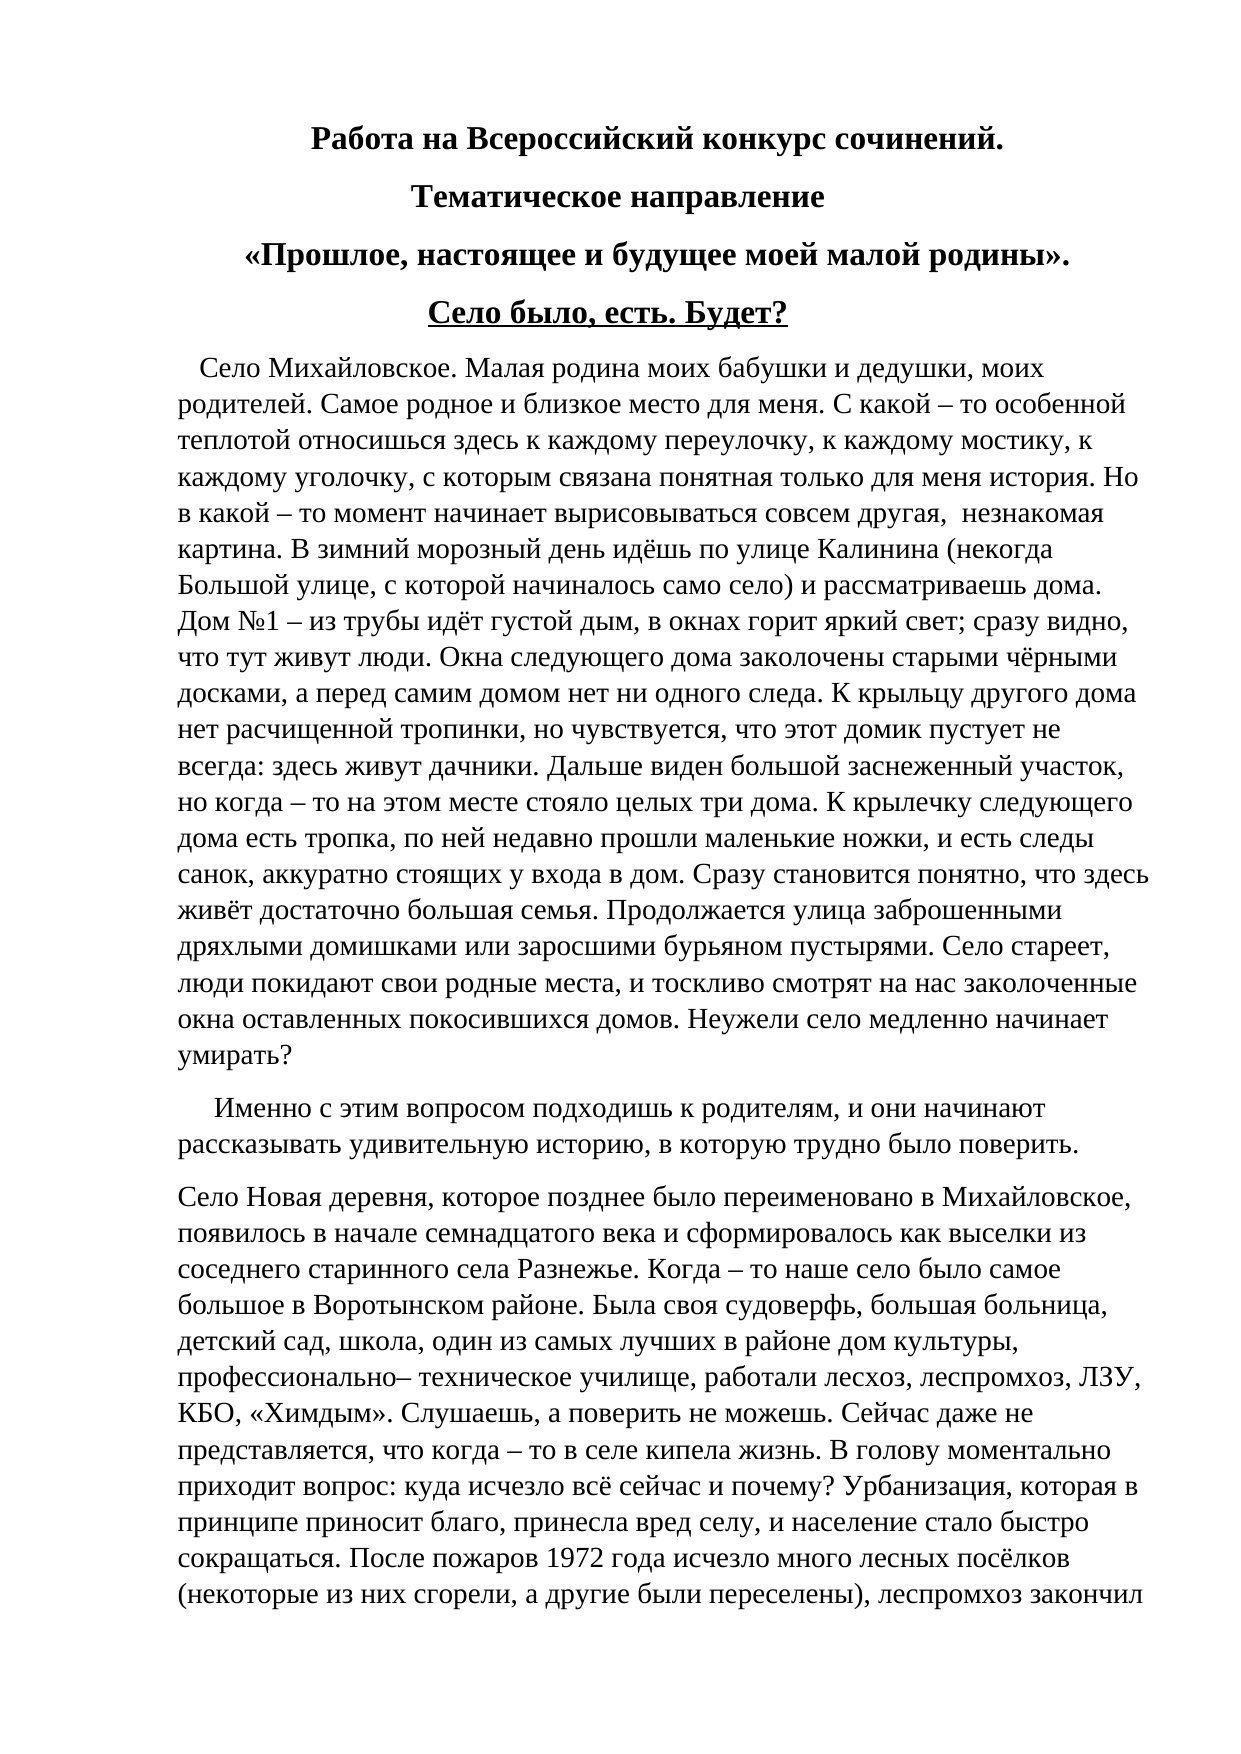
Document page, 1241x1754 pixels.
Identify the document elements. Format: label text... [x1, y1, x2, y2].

text Село Михайловское. Малая родина моих бабушки и дедушки, моих родителей. Самое родное и близкое место для меня. С какой – то особенной теплотой относишься здесь к каждому переулочку, к каждому мостику, к каждому уголочку, с которым связана понятная только для меня история. Но в какой – то момент начинает вырисовываться совсем другая, незнакомая картина. В зимний морозный день идёшь по улице Калинина (некогда Большой улице, с которой начиналось само село) и рассматриваешь дома. Дом №1 – из трубы идёт густой дым, в окнах горит яркий свет; сразу видно, что тут живут люди. Окна следующего дома заколочены старыми чёрными досками, а перед самим домом нет ни одного следа. К крыльцу другого дома нет расчищенной тропинки, но чувствуется, что этот домик пустует не всегда: здесь живут дачники. Дальше виден большой заснеженный участок, но когда – то на этом месте стояло целых три дома. К крылечку следующего дома есть тропка, по ней недавно прошли маленькие ножки, и есть следы санок, аккуратно стоящих у входа в дом. Сразу становится понятно, что здесь живёт достаточно большая семья. Продолжается улица заброшенными дряхлыми домишками или заросшими бурьяном пустырями. Село стареет, люди покидают свои родные места, и тоскливо смотрят на нас заколоченные окна оставленных покосившихся домов. Неужели село медленно начинает умирать? [177, 350, 1152, 1071]
text Именно с этим вопросом подходишь к родителям, и они начинают рассказывать удивительную историю, в которую трудно было поверить. [177, 1090, 1152, 1159]
text Тематическое направление [177, 176, 1152, 214]
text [177, 1179, 1152, 1610]
text «Прошлое, настоящее и будущее моей малой родины». [177, 234, 1152, 272]
text Работа на Всероссийский конкурс сочинений. [177, 118, 1152, 156]
text Село было, есть. Будет? [177, 292, 1152, 331]
